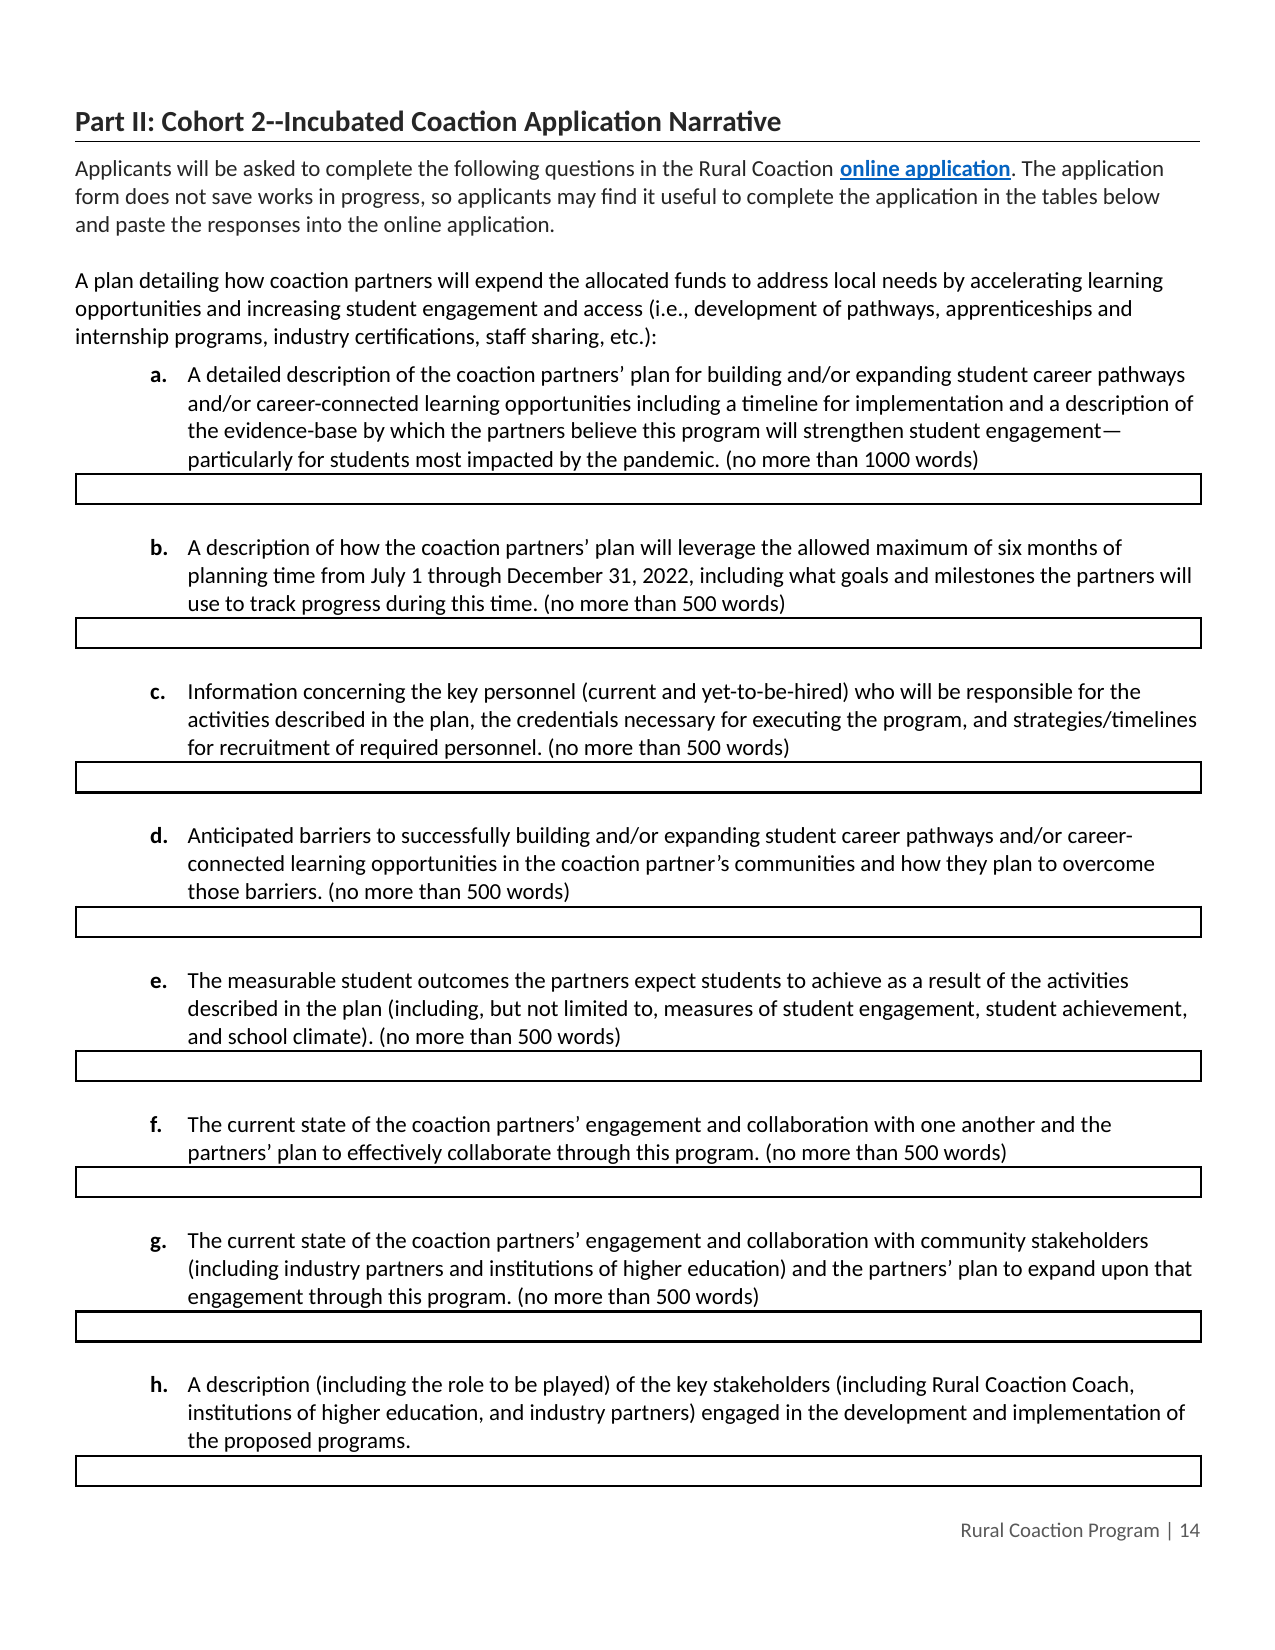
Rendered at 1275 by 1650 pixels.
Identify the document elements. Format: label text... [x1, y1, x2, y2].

table_header [77, 1457, 1200, 1485]
list A description (including the role to be played) of the key stakeholders (including Rural Coaction Coach, institutions of higher education, and industry partners) engaged in the development and implementation of the proposed programs. [150, 1371, 1200, 1454]
table_header [77, 908, 1200, 936]
list A detailed description of the coaction partners’ plan for building and/or expanding student career pathways and/or career-connected learning opportunities including a timeline for implementation and a description of the evidence-base by which the partners believe this program will strengthen student engagement—particularly for students most impacted by the pandemic. (no more than 1000 words) [150, 361, 1200, 473]
table_header [77, 1168, 1200, 1196]
table_header [77, 475, 1200, 503]
list Information concerning the key personnel (current and yet-to-be-hired) who will be responsible for the activities described in the plan, the credentials necessary for executing the program, and strategies/timelines for recruitment of required personnel. (no more than 500 words) [150, 677, 1200, 761]
table_header [77, 619, 1200, 647]
list Anticipated barriers to successfully building and/or expanding student career pathways and/or career-connected learning opportunities in the coaction partner’s communities and how they plan to overcome those barriers. (no more than 500 words) [150, 821, 1200, 906]
list A description of how the coaction partners’ plan will leverage the allowed maximum of six months of planning time from July 1 through December 31, 2022, including what goals and milestones the partners will use to track progress during this time. (no more than 500 words) [150, 533, 1200, 617]
text A plan detailing how coaction partners will expend the allocated funds to address local needs by accelerating learning opportunities and increasing student engagement and access (i.e., development of pathways, apprenticeships and internship programs, industry certifications, staff sharing, etc.): [75, 266, 1200, 350]
list The current state of the coaction partners’ engagement and collaboration with one another and the partners’ plan to effectively collaborate through this program. (no more than 500 words) [150, 1110, 1200, 1166]
table_header [77, 1313, 1200, 1340]
table_header [77, 1052, 1200, 1080]
list The current state of the coaction partners’ engagement and collaboration with community stakeholders (including industry partners and institutions of higher education) and the partners’ plan to expand upon that engagement through this program. (no more than 500 words) [150, 1226, 1200, 1310]
subtitle Part II: Cohort 2--Incubated Coaction Application Narrative [75, 103, 1200, 141]
list The measurable student outcomes the partners expect students to achieve as a result of the activities described in the plan (including, but not limited to, measures of student engagement, student achievement, and school climate). (no more than 500 words) [150, 966, 1200, 1050]
table_header [77, 763, 1200, 791]
text Applicants will be asked to complete the following questions in the Rural Coaction online application. The application form does not save works in progress, so applicants may find it useful to complete the application in the tables below and paste the responses into the online application. [75, 154, 1200, 238]
